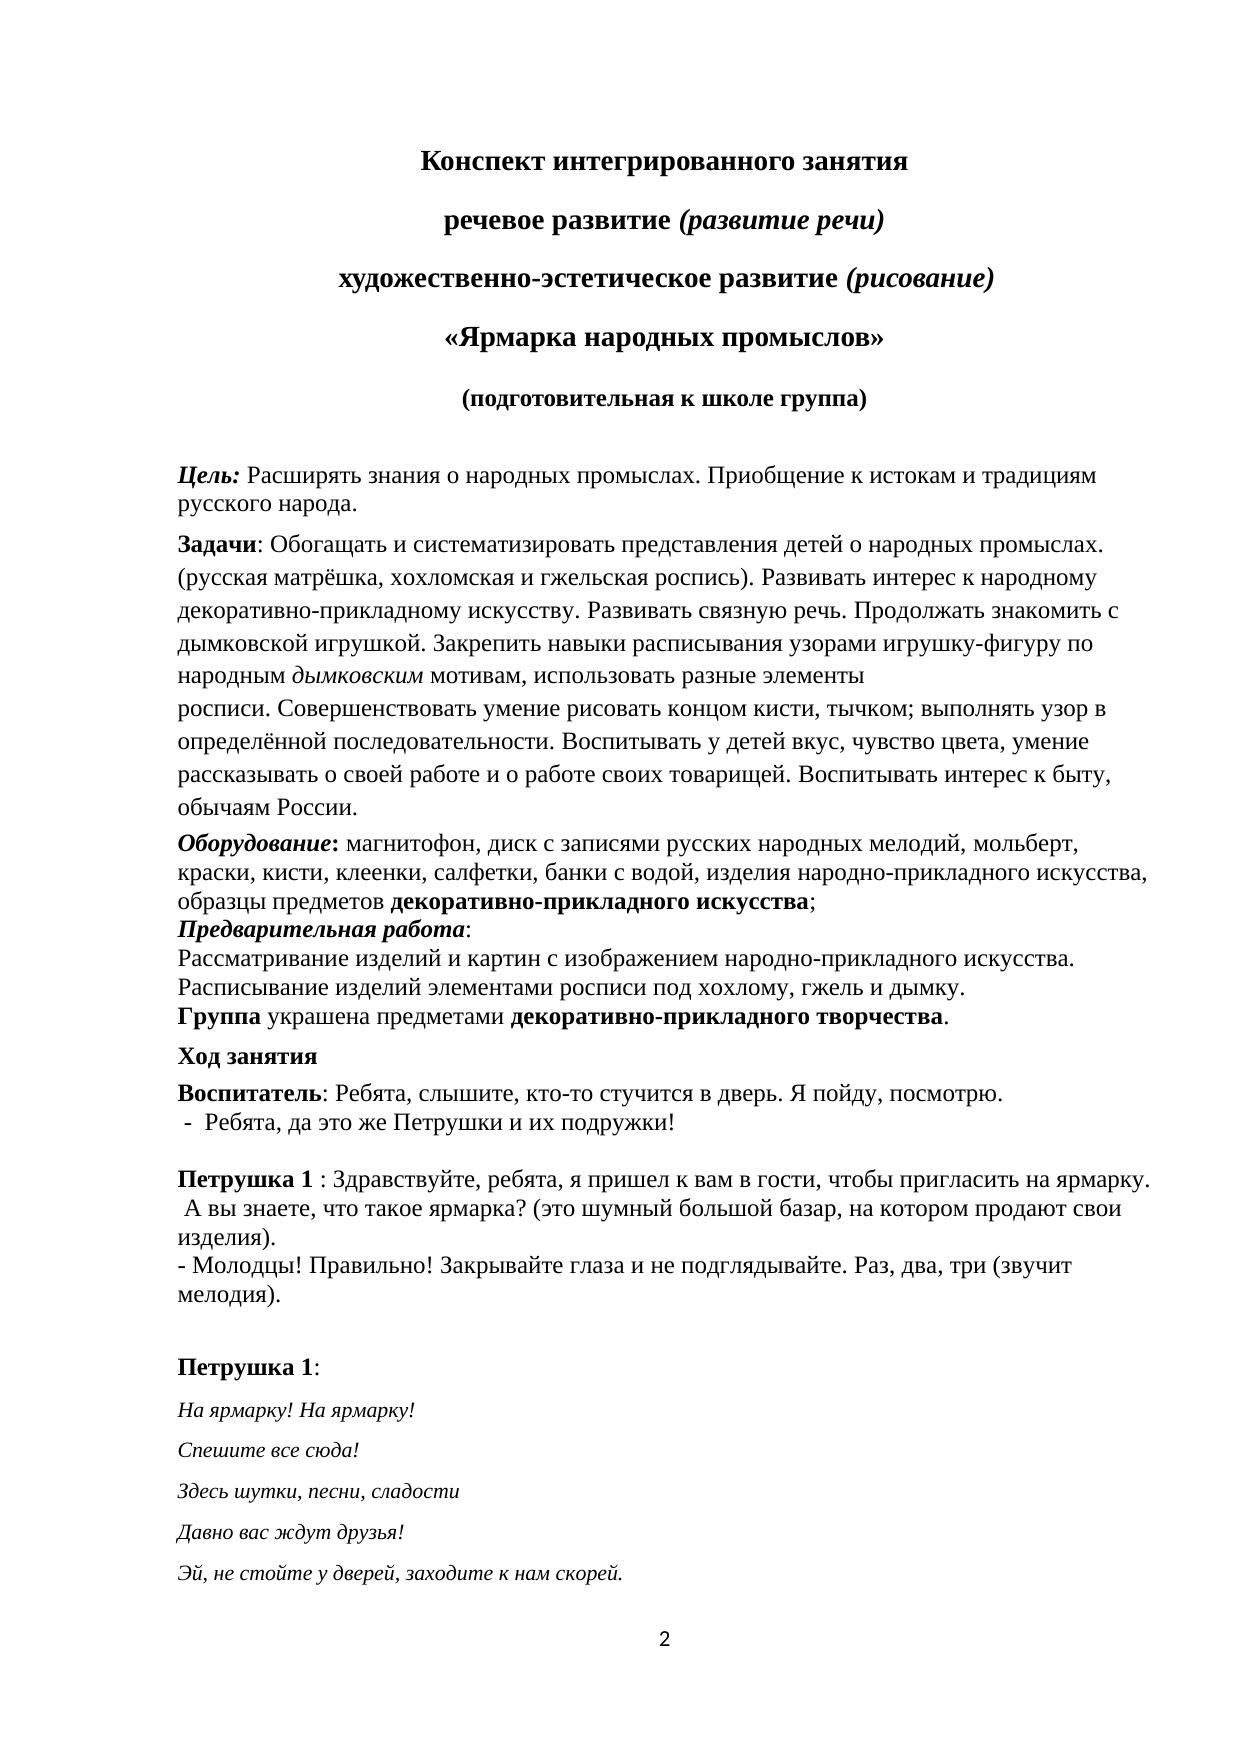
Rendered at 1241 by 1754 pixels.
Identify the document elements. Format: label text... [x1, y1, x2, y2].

text (подготовительная к школе группа) [177, 353, 1152, 411]
text Воспитатель: Ребята, слышите, кто-то стучится в дверь. Я пойду, посмотрю. [177, 1078, 1152, 1107]
text - Молодцы! Правильно! Закрывайте глаза и не подглядывайте. Раз, два, три (звучит мелодия). [177, 1250, 1152, 1308]
text - Ребята, да это же Петрушки и их подружки! [177, 1107, 1152, 1135]
text Предварительная работа: [177, 914, 1152, 943]
text речевое развитие (развитие речи) [177, 177, 1152, 235]
text Цель: Расширять знания о народных промыслах. Приобщение к истокам и традициям русского народа. [177, 460, 1152, 517]
text Расписывание изделий элементами росписи под хохлому, гжель и дымку. [177, 972, 1152, 1001]
text Петрушка 1: [177, 1352, 1152, 1381]
text Здесь шутки, песни, сладости [177, 1478, 1152, 1503]
text Петрушка 1 : Здравствуйте, ребята, я пришел к вам в гости, чтобы пригласить на ярмарку. [177, 1164, 1152, 1193]
text художественно-эстетическое развитие (рисование) [177, 235, 1152, 294]
text Давно вас ждут друзья! [177, 1519, 1152, 1544]
text Оборудование: магнитофон, диск с записями русских народных мелодий, мольберт, краски, кисти, клеенки, салфетки, банки с водой, изделия народно-прикладного искусства, образцы предметов декоративно-прикладного искусства; [177, 828, 1152, 914]
text Группа украшена предметами декоративно-прикладного творчества. [177, 1001, 1152, 1029]
text На ярмарку! На ярмарку! [177, 1397, 1152, 1422]
text Ход занятия [177, 1037, 1152, 1070]
text Задачи: Обогащать и систематизировать представления детей о народных промыслах. (русская матрёшка, хохломская и гжельская роспись). Развивать интерес к народному декоративно-прикладному искусству. Развивать связную речь. Продолжать знакомить с дымковской игрушкой. Закрепить навыки расписывания узорами игрушку-фигуру по народным дымковским мотивам, использовать разные элементы росписи. Совершенствовать умение рисовать концом кисти, тычком; выполнять узор в определённой последовательности. Воспитывать у детей вкус, чувство цвета, умение рассказывать о своей работе и о работе своих товарищей. Воспитывать интерес к быту, обычаям России. [177, 525, 1152, 820]
text «Ярмарка народных промыслов» [177, 294, 1152, 353]
text Рассматривание изделий и картин с изображением народно-прикладного искусства. [177, 943, 1152, 972]
text Спешите все сюда! [177, 1437, 1152, 1463]
text А вы знаете, что такое ярмарка? (это шумный большой базар, на котором продают свои изделия). [177, 1193, 1152, 1250]
text Конспект интегрированного занятия [177, 118, 1152, 177]
text Эй, не стойте у дверей, заходите к нам скорей. [177, 1560, 1152, 1585]
